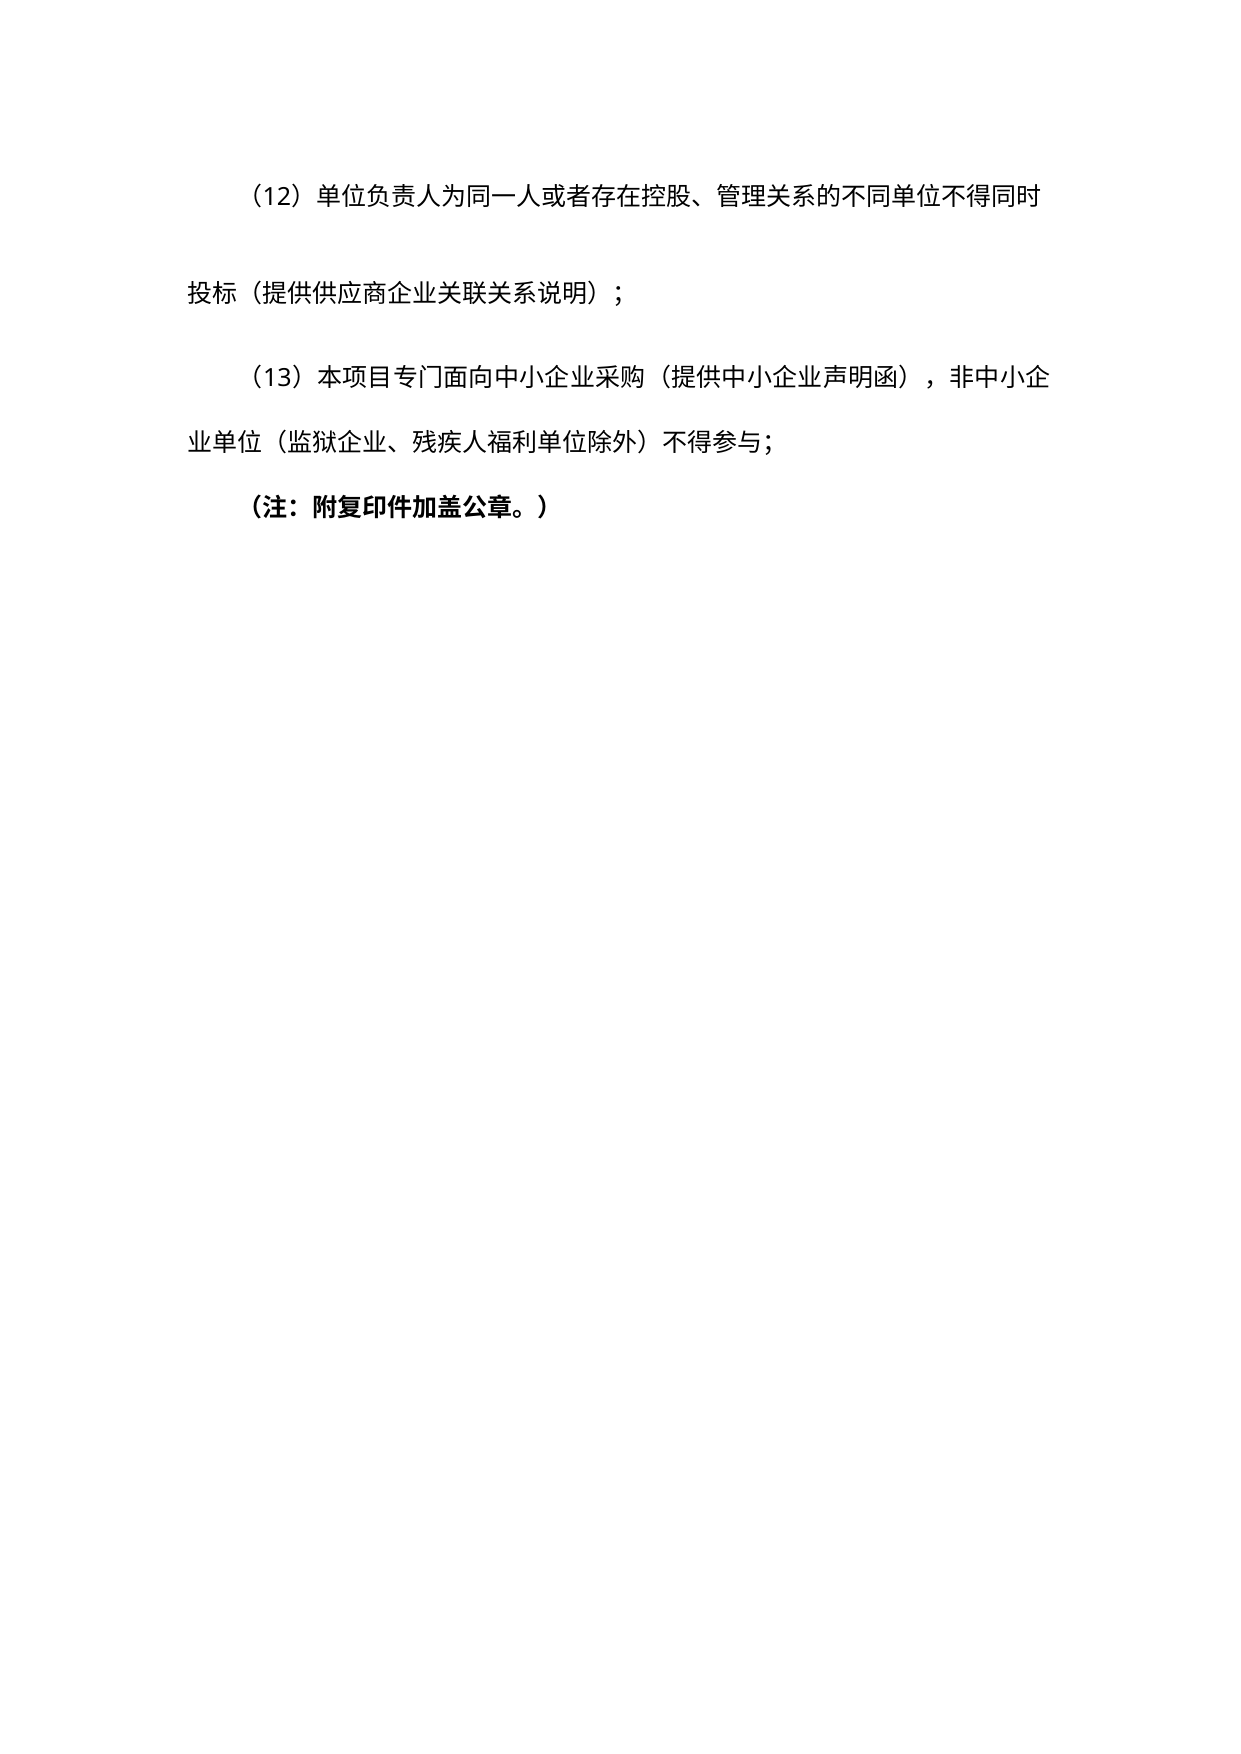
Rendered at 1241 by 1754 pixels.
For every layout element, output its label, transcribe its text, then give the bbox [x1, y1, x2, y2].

text （注：附复印件加盖公章。） [187, 473, 1053, 527]
text （13）本项目专门面向中小企业采购（提供中小企业声明函），非中小企业单位（监狱企业、残疾人福利单位除外）不得参与； [187, 343, 1053, 473]
text （12）单位负责人为同一人或者存在控股、管理关系的不同单位不得同时投标（提供供应商企业关联关系说明）； [187, 162, 1053, 324]
